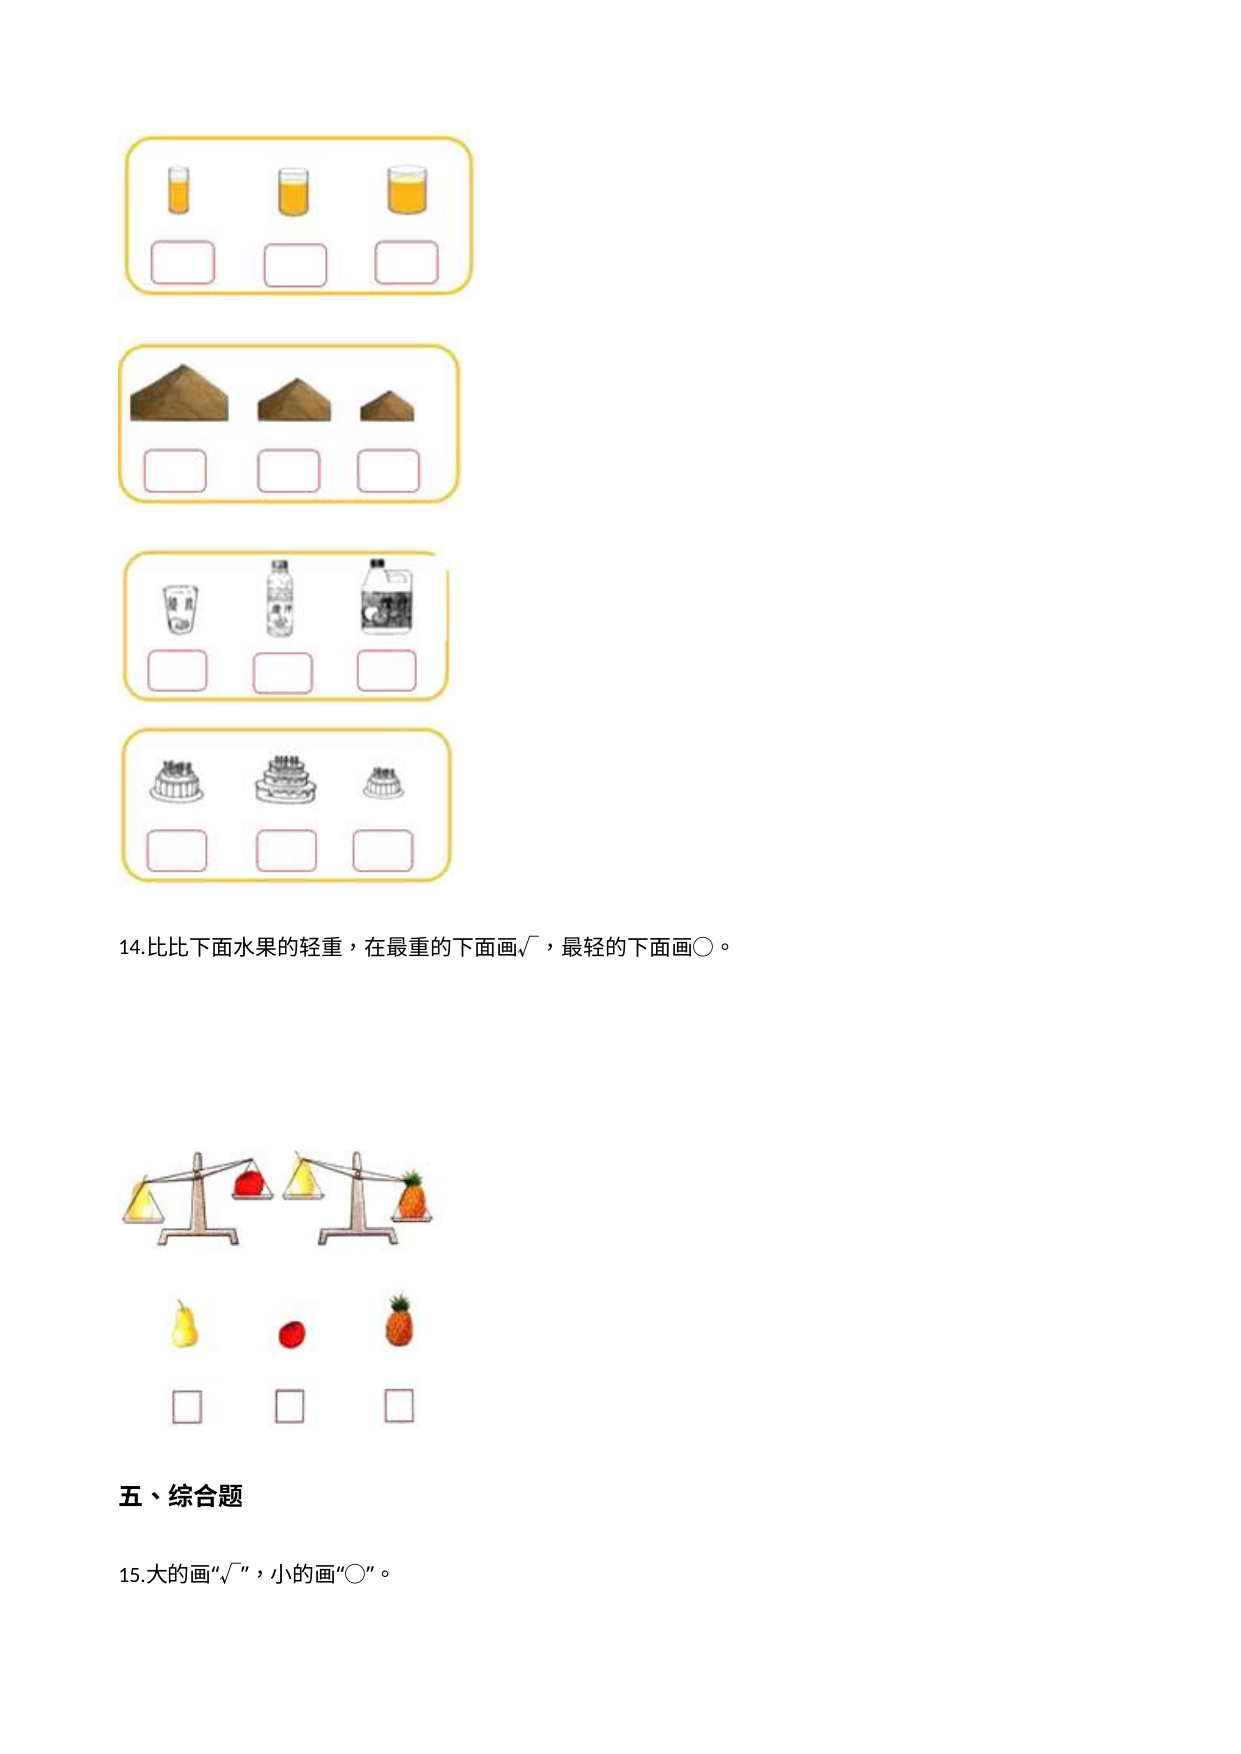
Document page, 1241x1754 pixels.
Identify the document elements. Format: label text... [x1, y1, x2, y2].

picture [118, 129, 479, 300]
picture [118, 1125, 456, 1438]
text 五、综合题 [118, 1464, 1122, 1529]
text 15.大的画“√”，小的画“○”。 [118, 1558, 1122, 1591]
text 14.比比下面水果的轻重，在最重的下面画√，最轻的下面画○。 [118, 930, 1122, 1450]
picture [118, 546, 456, 706]
picture [118, 337, 462, 507]
picture [118, 722, 454, 888]
